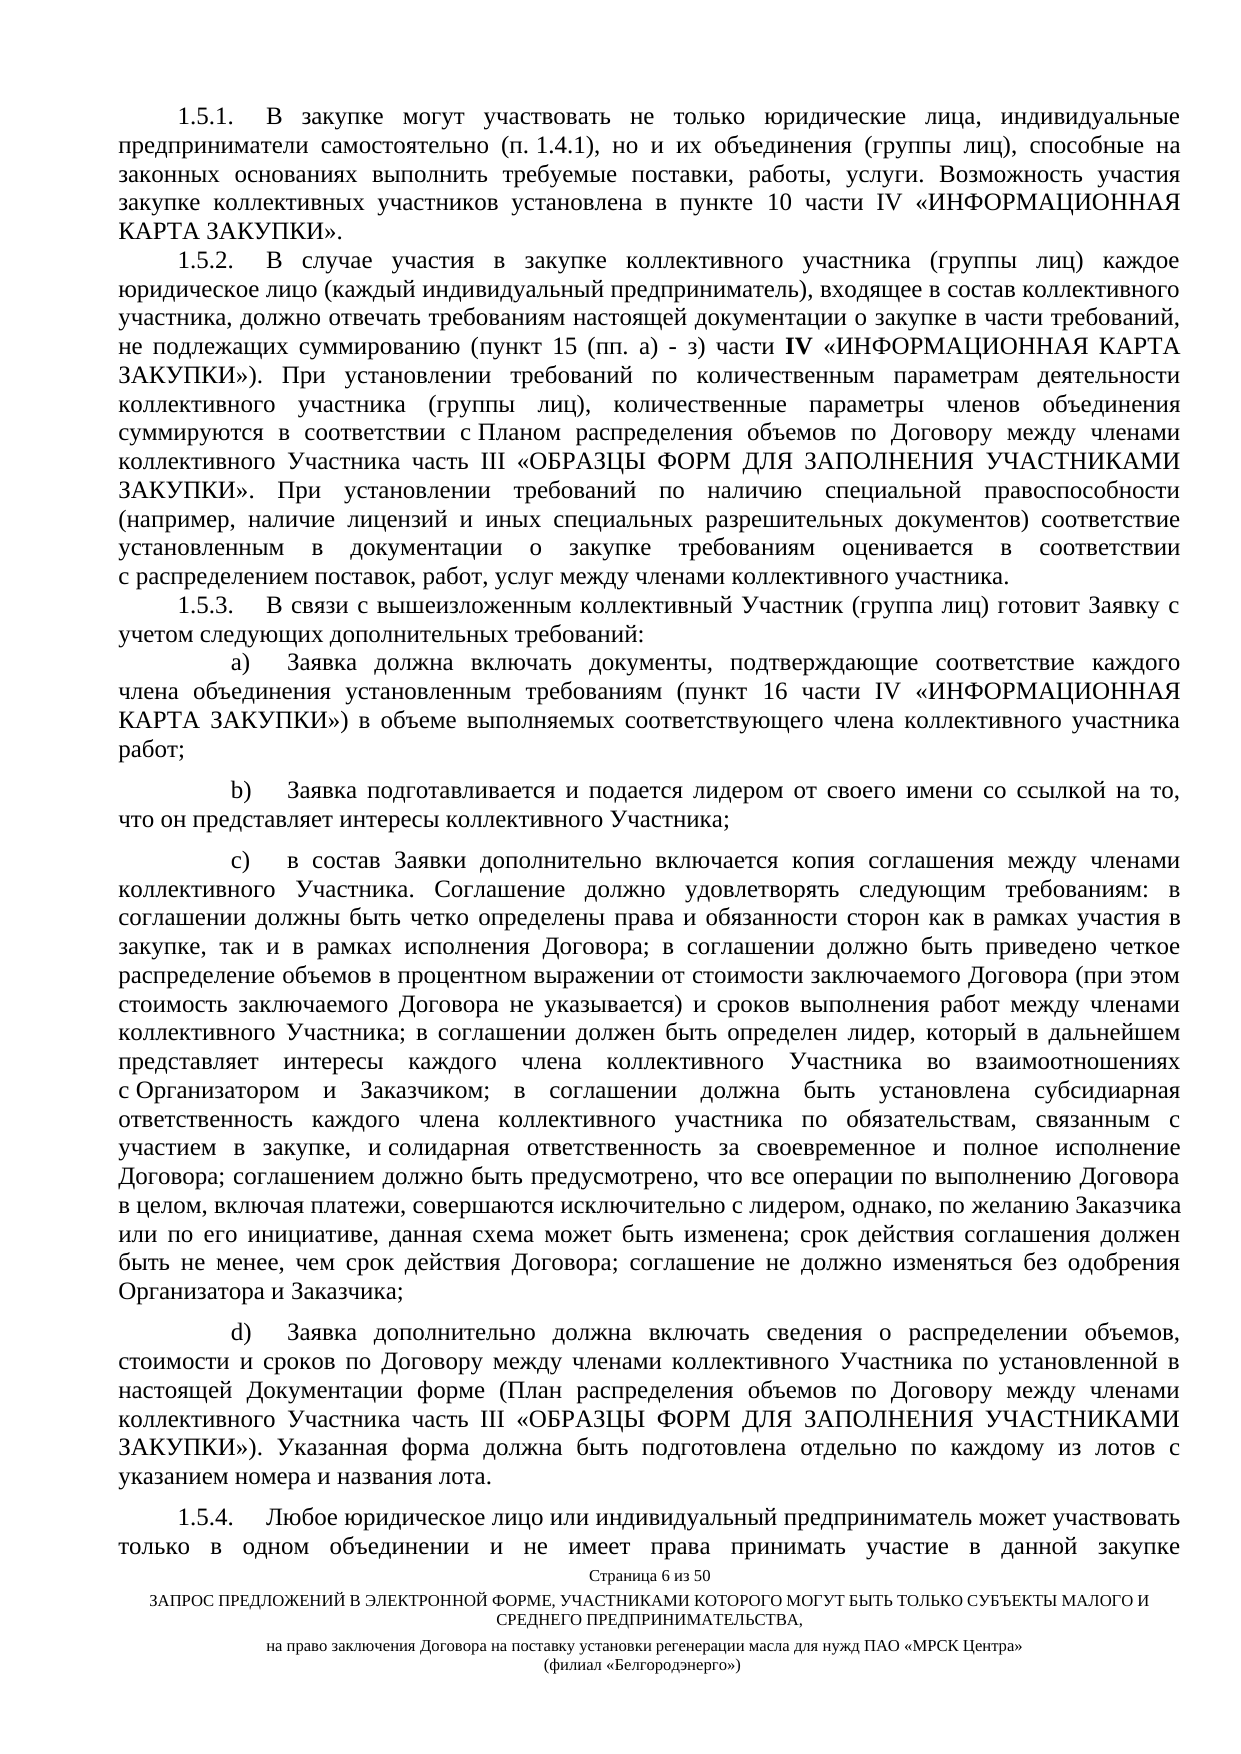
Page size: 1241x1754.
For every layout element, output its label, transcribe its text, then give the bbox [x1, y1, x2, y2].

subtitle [118, 1502, 1181, 1560]
subtitle В закупке могут участвовать не только юридические лица, индивидуальные предприниматели самостоятельно (п. 1.4.1), но и их объединения (группы лиц), способные на законных основаниях выполнить требуемые поставки, работы, услуги. Возможность участия закупке коллективных участников установлена в пункте 10 части IV «ИНФОРМАЦИОННАЯ КАРТА ЗАКУПКИ». [118, 101, 1181, 245]
list Заявка подготавливается и подается лидером от своего имени со ссылкой на то, что он представляет интересы коллективного Участника; [118, 775, 1181, 832]
list Заявка дополнительно должна включать сведения о распределении объемов, стоимости и сроков по Договору между членами коллективного Участника по установленной в настоящей Документации форме (План распределения объемов по Договору между членами коллективного Участника часть III «ОБРАЗЦЫ ФОРМ ДЛЯ ЗАПОЛНЕНИЯ УЧАСТНИКАМИ ЗАКУПКИ»). Указанная форма должна быть подготовлена отдельно по каждому из лотов с указанием номера и названия лота. [118, 1317, 1181, 1490]
subtitle В случае участия в закупке коллективного участника (группы лиц) каждое юридическое лицо (каждый индивидуальный предприниматель), входящее в состав коллективного участника, должно отвечать требованиям настоящей документации о закупке в части требований, не подлежащих суммированию (пункт 15 (пп. а) - з) части IV «ИНФОРМАЦИОННАЯ КАРТА ЗАКУПКИ»). При установлении требований по количественным параметрам деятельности коллективного участника (группы лиц), количественные параметры членов объединения суммируются в соответствии с Планом распределения объемов по Договору между членами коллективного Участника часть III «ОБРАЗЦЫ ФОРМ ДЛЯ ЗАПОЛНЕНИЯ УЧАСТНИКАМИ ЗАКУПКИ». При установлении требований по наличию специальной правоспособности (например, наличие лицензий и иных специальных разрешительных документов) соответствие установленным в документации о закупке требованиям оценивается в соответствии с распределением поставок, работ, услуг между членами коллективного участника. [118, 245, 1181, 590]
subtitle В связи с вышеизложенным коллективный Участник (группа лиц) готовит Заявку с учетом следующих дополнительных требований: [118, 590, 1181, 647]
list Заявка должна включать документы, подтверждающие соответствие каждого члена объединения установленным требованиям (пункт 16 части IV «ИНФОРМАЦИОННАЯ КАРТА ЗАКУПКИ») в объеме выполняемых соответствующего члена коллективного участника работ; [118, 647, 1181, 762]
list в состав Заявки дополнительно включается копия соглашения между членами коллективного Участника. Соглашение должно удовлетворять следующим требованиям: в соглашении должны быть четко определены права и обязанности сторон как в рамках участия в закупке, так и в рамках исполнения Договора; в соглашении должно быть приведено четкое распределение объемов в процентном выражении от стоимости заключаемого Договора (при этом стоимость заключаемого Договора не указывается) и сроков выполнения работ между членами коллективного Участника; в соглашении должен быть определен лидер, который в дальнейшем представляет интересы каждого члена коллективного Участника во взаимоотношениях с Организатором и Заказчиком; в соглашении должна быть установлена субсидиарная ответственность каждого члена коллективного участника по обязательствам, связанным с участием в закупке, и солидарная ответственность за своевременное и полное исполнение Договора; соглашением должно быть предусмотрено, что все операции по выполнению Договора в целом, включая платежи, совершаются исключительно с лидером, однако, по желанию Заказчика или по его инициативе, данная схема может быть изменена; срок действия соглашения должен быть не менее, чем срок действия Договора; соглашение не должно изменяться без одобрения Организатора и Заказчика; [118, 845, 1181, 1305]
